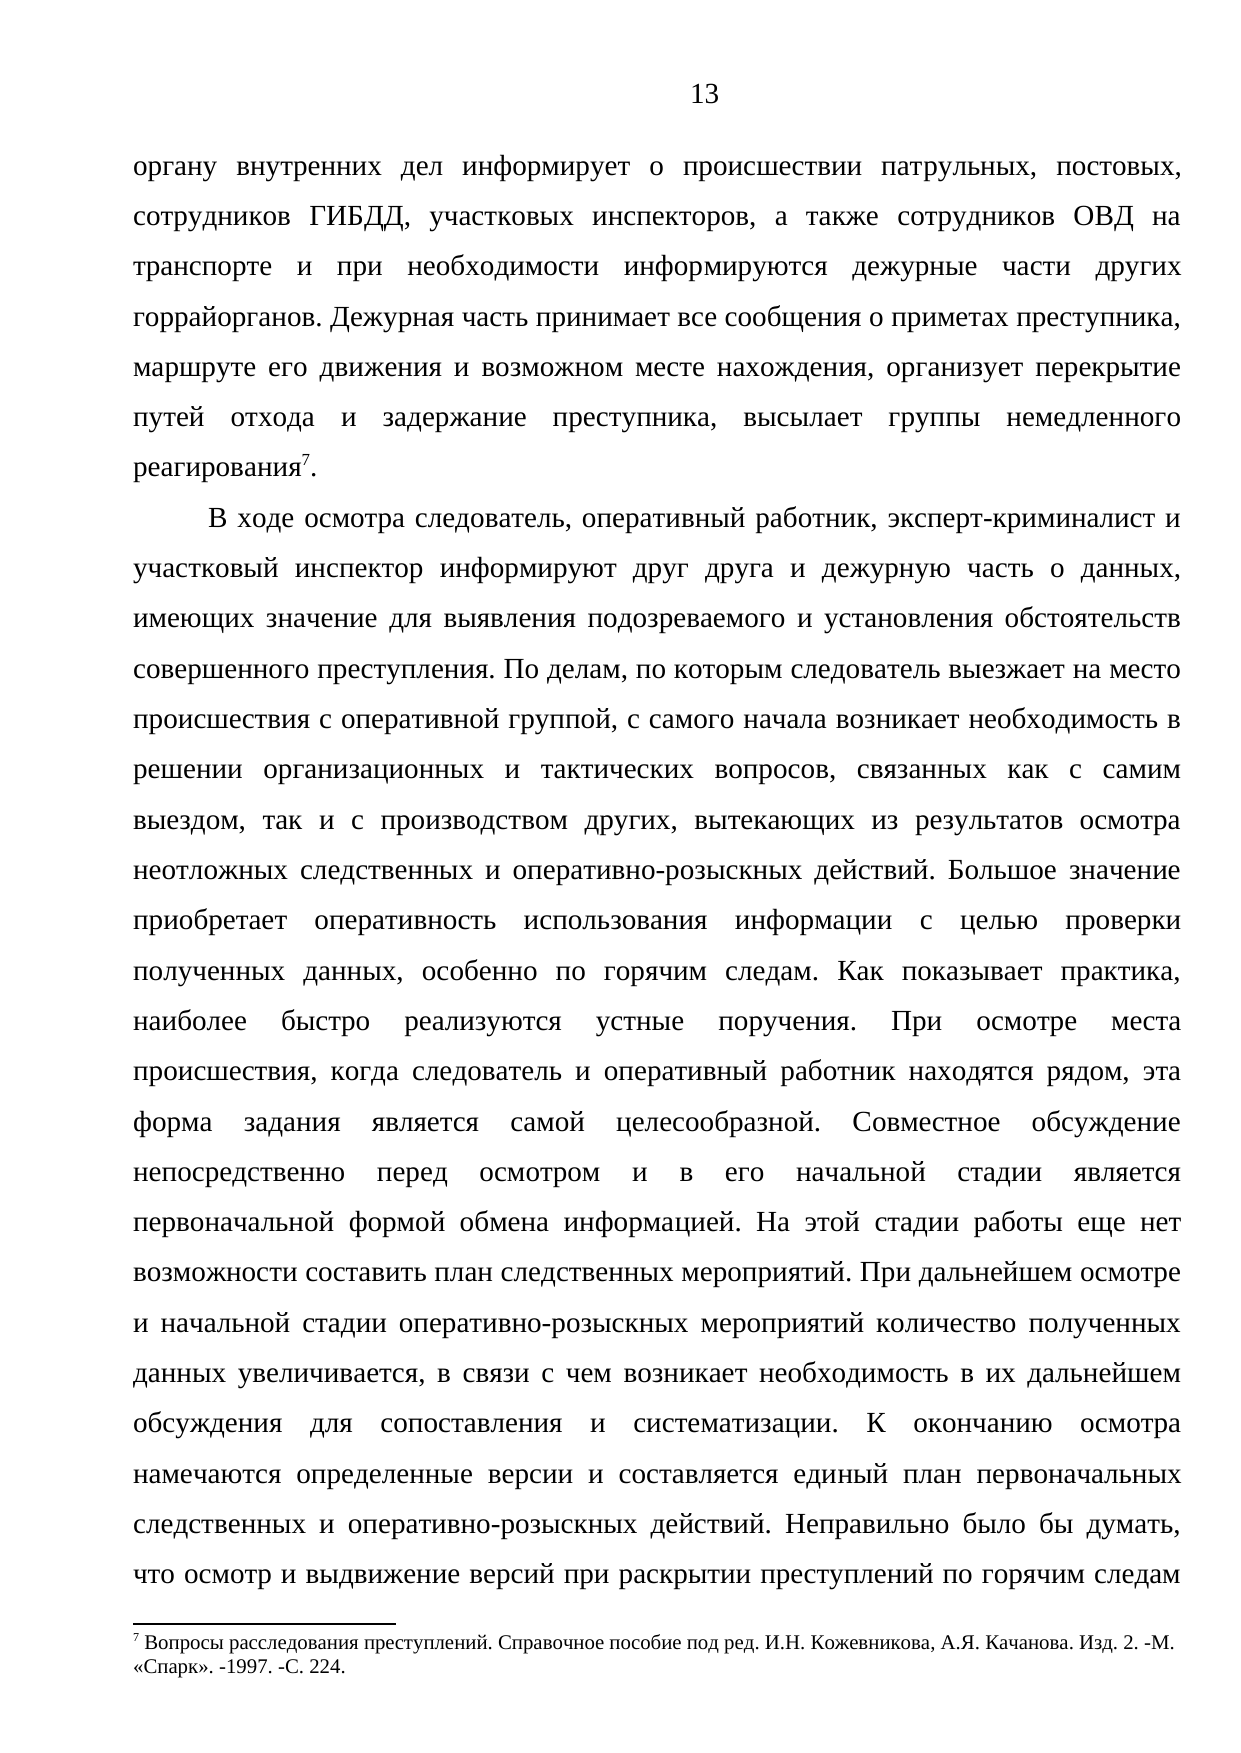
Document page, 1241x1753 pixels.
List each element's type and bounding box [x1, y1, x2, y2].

text [133, 500, 1182, 1590]
text [133, 148, 1182, 483]
